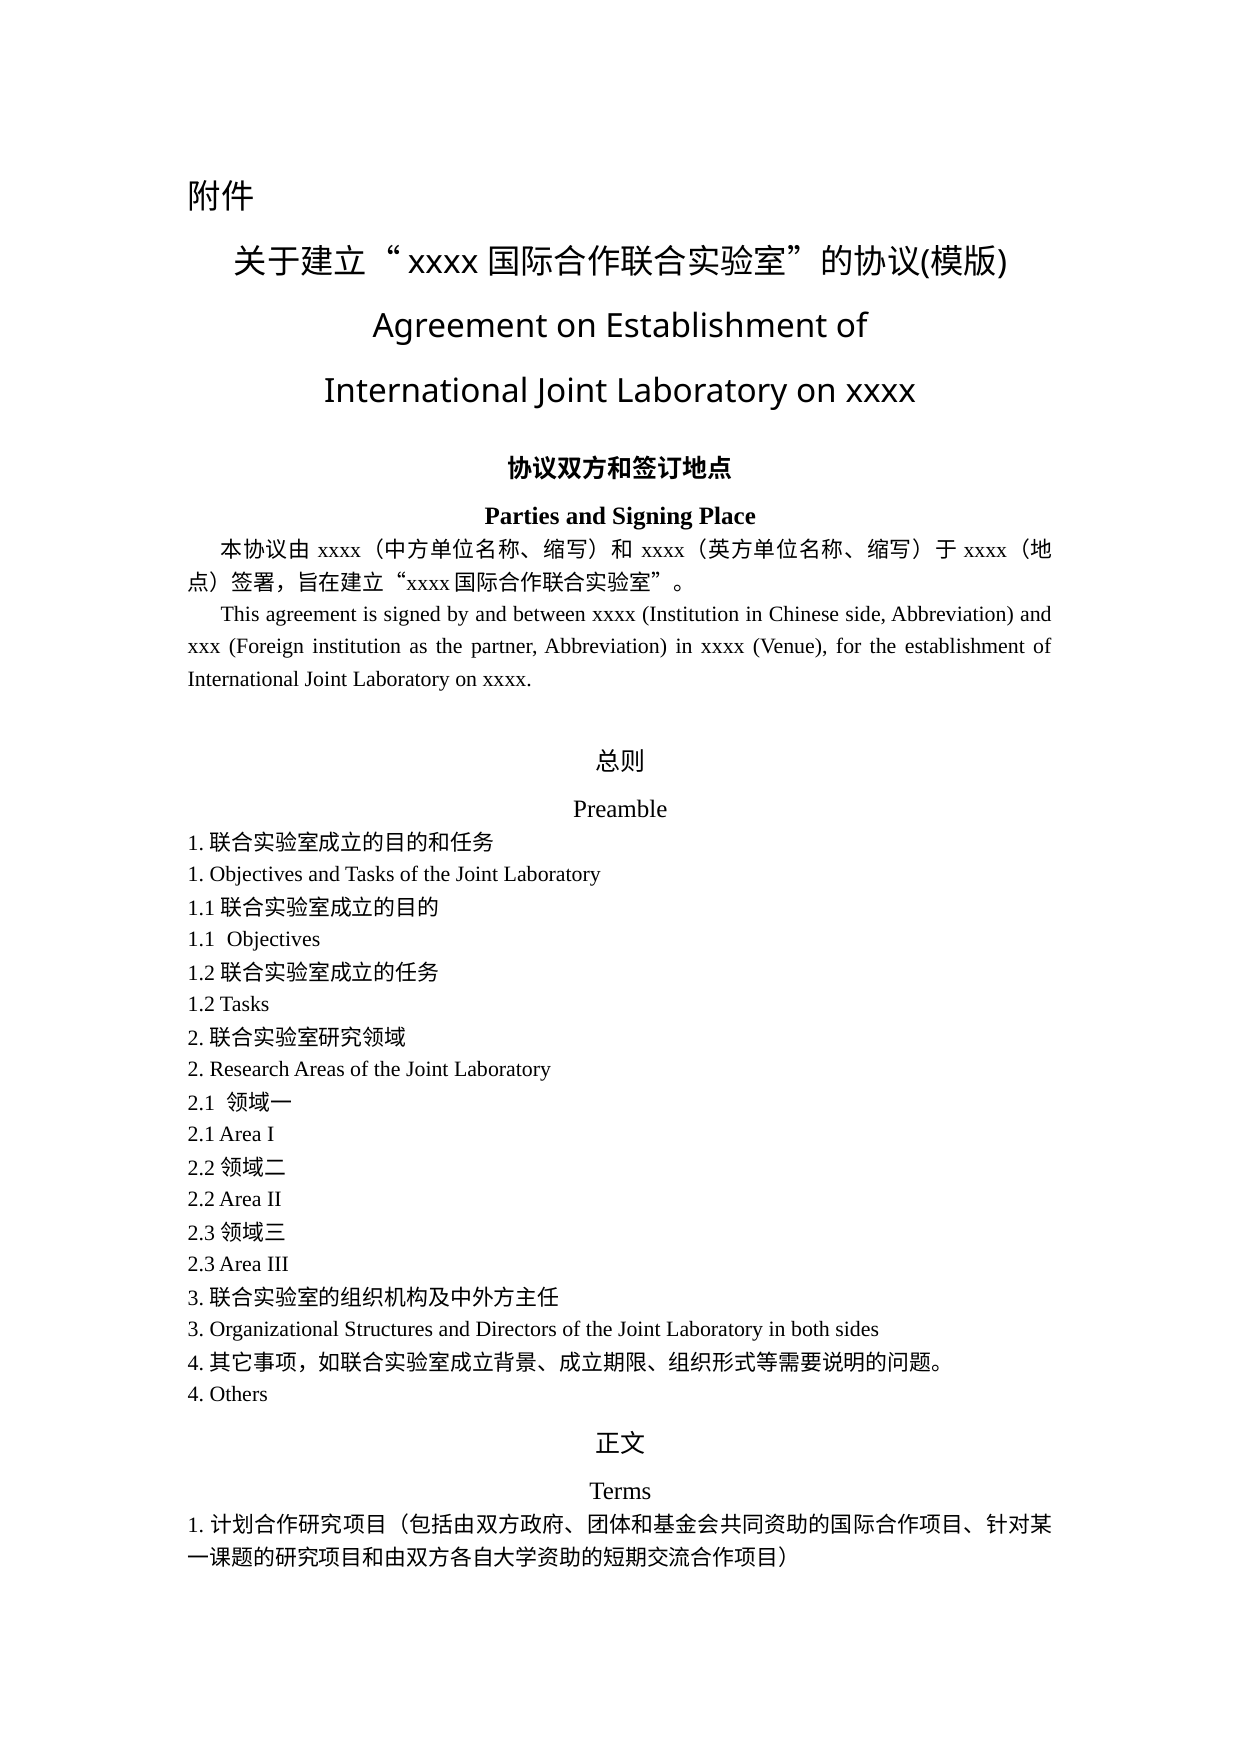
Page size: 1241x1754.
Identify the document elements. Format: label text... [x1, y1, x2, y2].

list 2. Research Areas of the Joint Laboratory [187, 1052, 1053, 1084]
list 2. 联合实验室研究领域 [187, 1019, 1053, 1052]
text 3. Organizational Structures and Directors of the Joint Laboratory in both sides [187, 1312, 1053, 1344]
text 1.2 Tasks [187, 987, 1053, 1019]
text 4. Others [187, 1377, 1053, 1409]
text This agreement is signed by and between xxxx (Institution in Chinese side, Abbreviation) and xxx (Foreign institution as the partner, Abbreviation) in xxxx (Venue), for the establishment of International Joint Laboratory on xxxx. [187, 597, 1053, 694]
text 1. 联合实验室成立的目的和任务 [187, 824, 1053, 857]
text 2.3 Area III [187, 1247, 1053, 1279]
text 3. 联合实验室的组织机构及中外方主任 [187, 1279, 1053, 1312]
text 总则 [187, 727, 1053, 792]
text 2.2 领域二 [187, 1149, 1053, 1182]
text International Joint Laboratory on xxxx [187, 357, 1053, 422]
text 2.1 Area I [187, 1117, 1053, 1149]
text Preamble [187, 792, 1053, 824]
text 附件 [187, 162, 1053, 227]
text Terms [187, 1474, 1053, 1507]
text 2.2 Area II [187, 1182, 1053, 1214]
text 1.2 联合实验室成立的任务 [187, 954, 1053, 987]
text 1.1 联合实验室成立的目的 [187, 889, 1053, 922]
list Objectives [187, 922, 1053, 954]
text 1. Objectives and Tasks of the Joint Laboratory [187, 857, 1053, 889]
text 本协议由 xxxx（中方单位名称、缩写）和 xxxx（英方单位名称、缩写）于xxxx（地点）签署，旨在建立“xxxx国际合作联合实验室”。 [187, 532, 1053, 597]
list 1. 计划合作研究项目（包括由双方政府、团体和基金会共同资助的国际合作项目、针对某一课题的研究项目和由双方各自大学资助的短期交流合作项目） [187, 1507, 1053, 1572]
list 领域一 [187, 1084, 1053, 1117]
text 4. 其它事项，如联合实验室成立背景、成立期限、组织形式等需要说明的问题。 [187, 1344, 1053, 1377]
list 2.3 领域三 [187, 1214, 1053, 1247]
text Agreement on Establishment of [187, 292, 1053, 357]
text 协议双方和签订地点 [187, 434, 1053, 499]
text 正文 [187, 1409, 1053, 1474]
text Parties and Signing Place [187, 499, 1053, 532]
text 关于建立“ xxxx 国际合作联合实验室”的协议(模版) [187, 227, 1053, 292]
